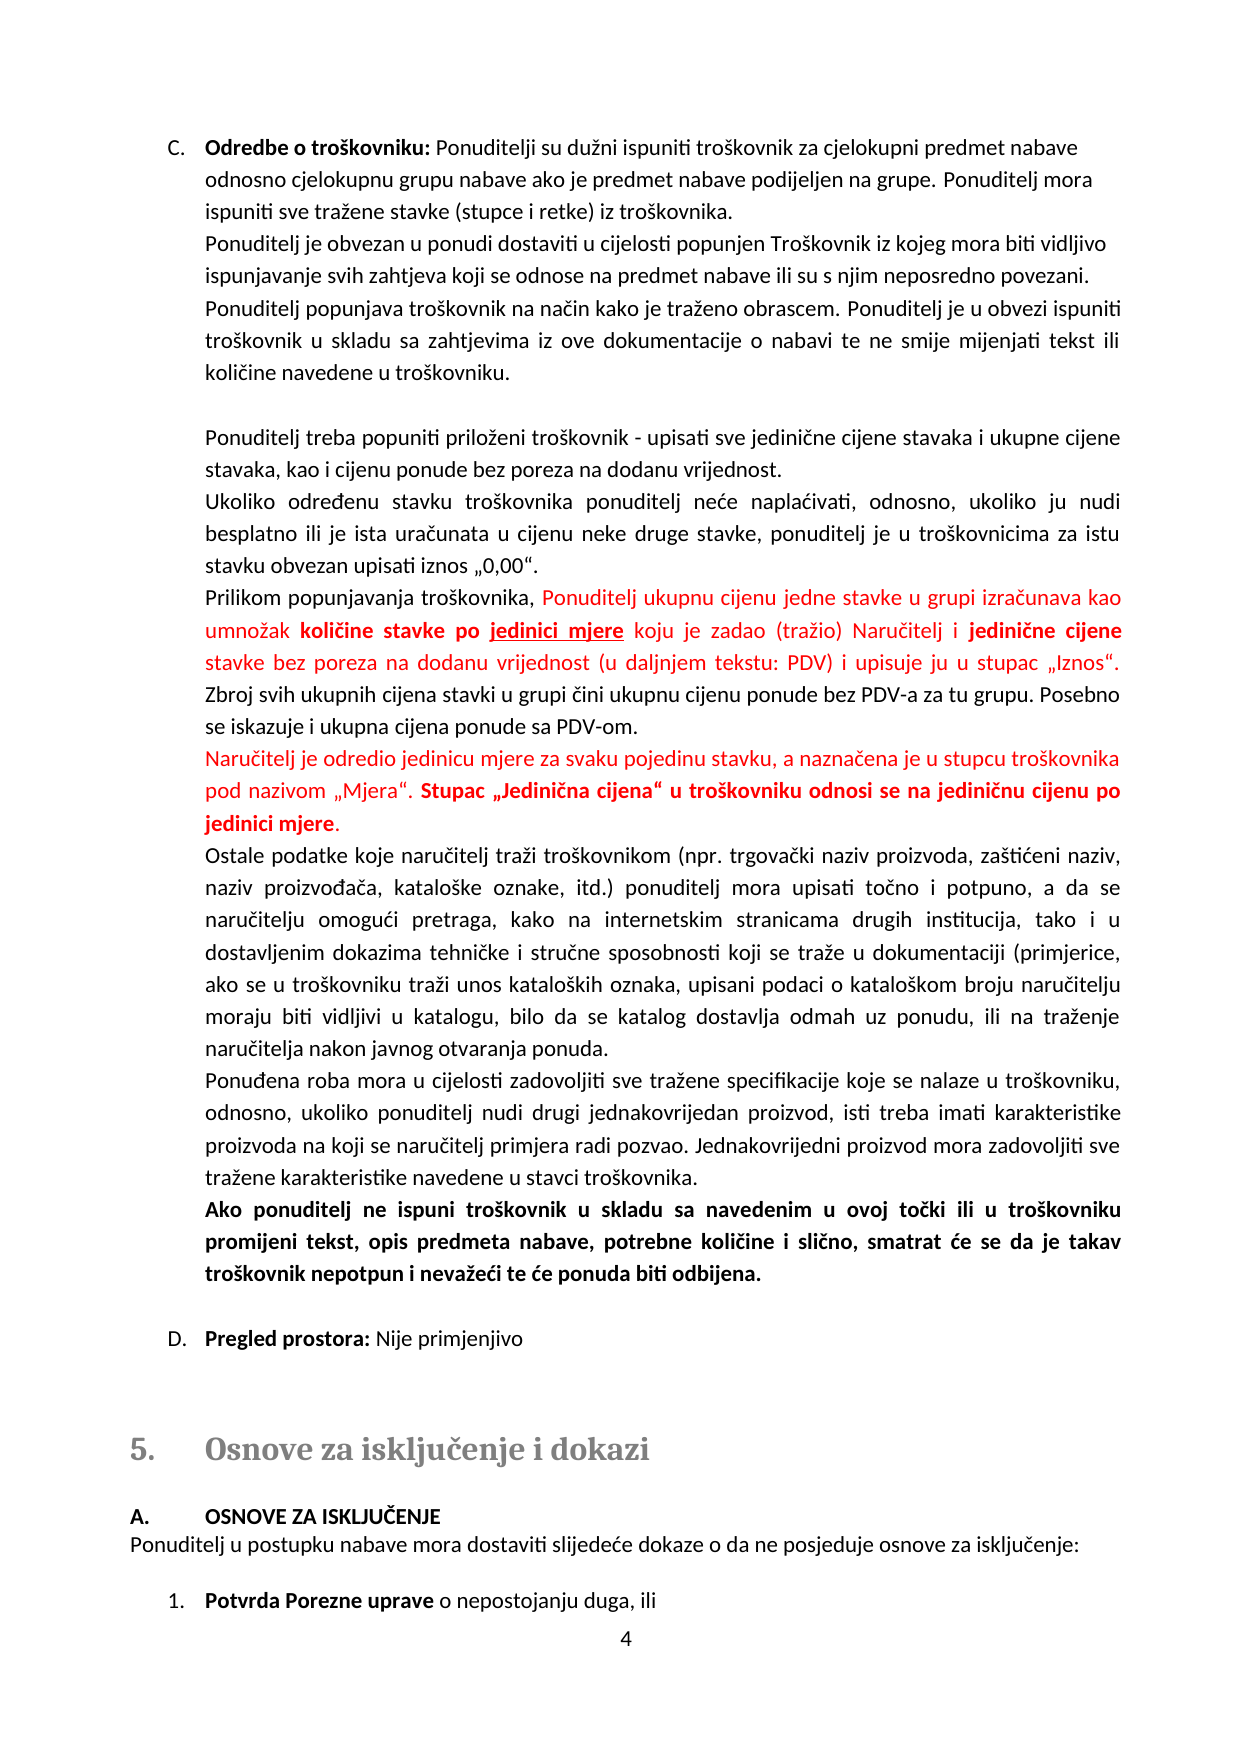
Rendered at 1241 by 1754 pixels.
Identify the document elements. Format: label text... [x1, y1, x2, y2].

text Osnove za isključenje i dokazi [130, 1430, 1122, 1468]
list OSNOVE ZA ISKLJUČENJE [130, 1502, 1122, 1530]
list Ponuđena roba mora u cijelosti zadovoljiti sve tražene specifikacije koje se nalaze u troškovniku, odnosno, ukoliko ponuditelj nudi drugi jednakovrijedan proizvod, isti treba imati karakteristike proizvoda na koji se naručitelj primjera radi pozvao. Jednakovrijedni proizvod mora zadovoljiti sve tražene karakteristike navedene u stavci troškovnika. [205, 1066, 1122, 1191]
list Ponuditelj popunjava troškovnik na način kako je traženo obrascem. Ponuditelj je u obvezi ispuniti troškovnik u skladu sa zahtjevima iz ove dokumentacije o nabavi te ne smije mijenjati tekst ili količine navedene u troškovniku. [205, 294, 1122, 386]
list Odredbe o troškovniku: Ponuditelji su dužni ispuniti troškovnik za cjelokupni predmet nabave odnosno cjelokupnu grupu nabave ako je predmet nabave podijeljen na grupe. Ponuditelj mora ispuniti sve tražene stavke (stupce i retke) iz troškovnika. [167, 133, 1122, 225]
list Pregled prostora: Nije primjenjivo [167, 1324, 1122, 1352]
list Ukoliko određenu stavku troškovnika ponuditelj neće naplaćivati, odnosno, ukoliko ju nudi besplatno ili je ista uračunata u cijenu neke druge stavke, ponuditelj je u troškovnicima za istu stavku obvezan upisati iznos „0,00“. [205, 487, 1122, 579]
list Ponuditelj je obvezan u ponudi dostaviti u cijelosti popunjen Troškovnik iz kojeg mora biti vidljivo ispunjavanje svih zahtjeva koji se odnose na predmet nabave ili su s njim neposredno povezani. [205, 229, 1122, 290]
list Prilikom popunjavanja troškovnika, Ponuditelj ukupnu cijenu jedne stavke u grupi izračunava kao umnožak količine stavke po jedinici mjere koju je zadao (tražio) Naručitelj i jedinične cijene stavke bez poreza na dodanu vrijednost (u daljnjem tekstu: PDV) i upisuje ju u stupac „Iznos“. Zbroj svih ukupnih cijena stavki u grupi čini ukupnu cijenu ponude bez PDV-a za tu grupu. Posebno se iskazuje i ukupna cijena ponude sa PDV-om. [205, 583, 1122, 740]
list Potvrda Porezne uprave o nepostojanju duga, ili [167, 1586, 1122, 1614]
text Ponuditelj u postupku nabave mora dostaviti slijedeće dokaze o da ne posjeduje osnove za isključenje: [130, 1530, 1122, 1558]
list Ako ponuditelj ne ispuni troškovnik u skladu sa navedenim u ovoj točki ili u troškovniku promijeni tekst, opis predmeta nabave, potrebne količine i slično, smatrat će se da je takav troškovnik nepotpun i nevažeći te će ponuda biti odbijena. [205, 1195, 1122, 1287]
list Ponuditelj treba popuniti priloženi troškovnik - upisati sve jedinične cijene stavaka i ukupne cijene stavaka, kao i cijenu ponude bez poreza na dodanu vrijednost. [205, 423, 1122, 483]
list Ostale podatke koje naručitelj traži troškovnikom (npr. trgovački naziv proizvoda, zaštićeni naziv, naziv proizvođača, kataloške oznake, itd.) ponuditelj mora upisati točno i potpuno, a da se naručitelju omogući pretraga, kako na internetskim stranicama drugih institucija, tako i u dostavljenim dokazima tehničke i stručne sposobnosti koji se traže u dokumentaciji (primjerice, ako se u troškovniku traži unos kataloških oznaka, upisani podaci o kataloškom broju naručitelju moraju biti vidljivi u katalogu, bilo da se katalog dostavlja odmah uz ponudu, ili na traženje naručitelja nakon javnog otvaranja ponuda. [205, 841, 1122, 1062]
list Naručitelj je odredio jedinicu mjere za svaku pojedinu stavku, a naznačena je u stupcu troškovnika pod nazivom „Mjera“. Stupac „Jedinična cijena“ u troškovniku odnosi se na jediničnu cijenu po jedinici mjere. [205, 744, 1122, 837]
